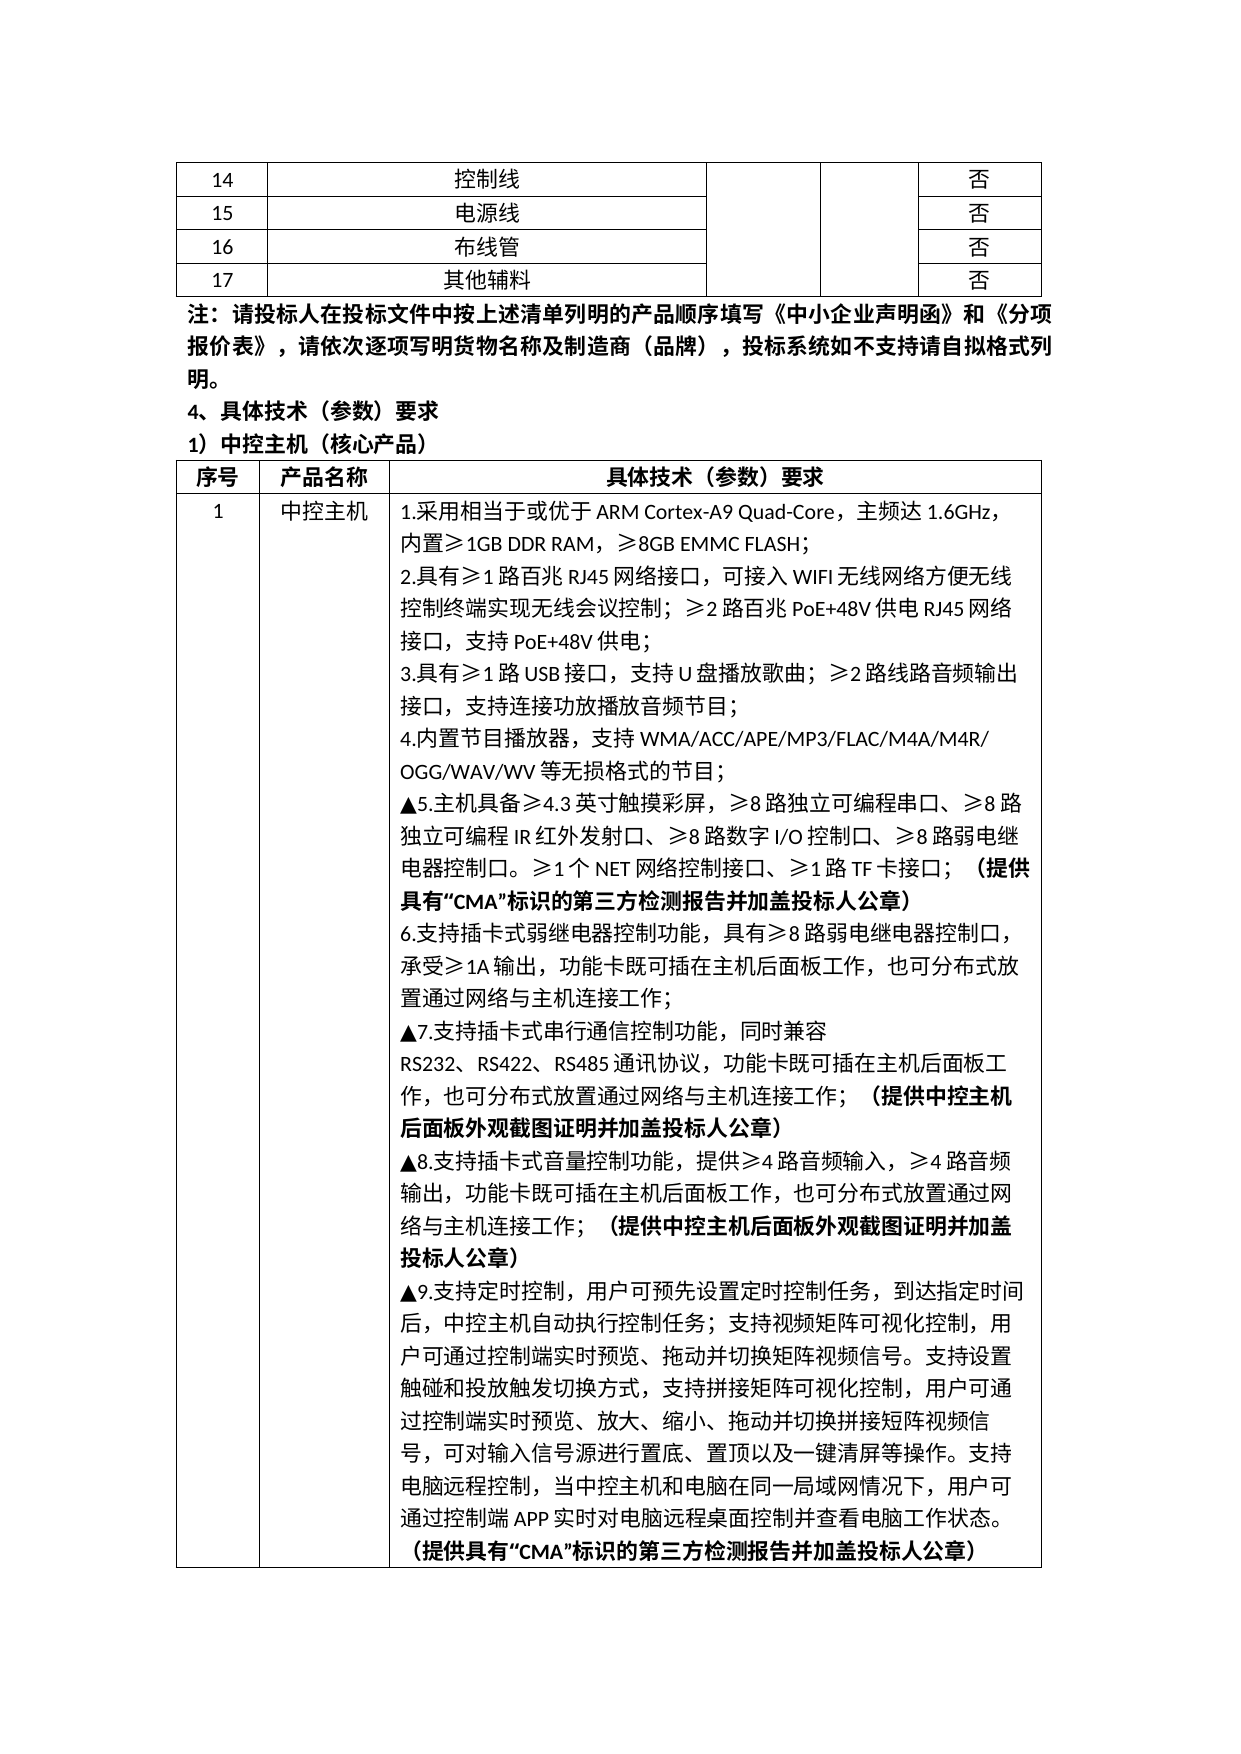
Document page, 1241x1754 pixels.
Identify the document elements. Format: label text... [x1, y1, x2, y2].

table_cell 否 [919, 230, 1041, 263]
table_cell 布线管 [268, 230, 706, 263]
table_cell 15 [177, 197, 267, 229]
table_cell 14 [177, 163, 267, 196]
table_cell 否 [919, 264, 1041, 296]
table_header 序号 [177, 461, 259, 493]
text 1）中控主机（核心产品） [187, 427, 1053, 460]
table_cell 17 [177, 264, 267, 296]
table_cell 电源线 [268, 197, 706, 229]
table_cell 控制线 [268, 163, 706, 196]
text 4、具体技术（参数）要求 [187, 395, 1053, 427]
table_header 具体技术（参数）要求 [390, 461, 1041, 493]
table_header 产品名称 [260, 461, 389, 493]
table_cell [390, 494, 1041, 1567]
table_cell 否 [919, 197, 1041, 229]
table_cell 否 [919, 163, 1041, 196]
table_cell 中控主机 [260, 494, 389, 1567]
table_cell 其他辅料 [268, 264, 706, 296]
table_cell 16 [177, 230, 267, 263]
table_cell 1 [177, 494, 259, 1567]
text 注：请投标人在投标文件中按上述清单列明的产品顺序填写《中小企业声明函》和《分项报价表》，请依次逐项写明货物名称及制造商（品牌），投标系统如不支持请自拟格式列明。 [187, 297, 1053, 395]
